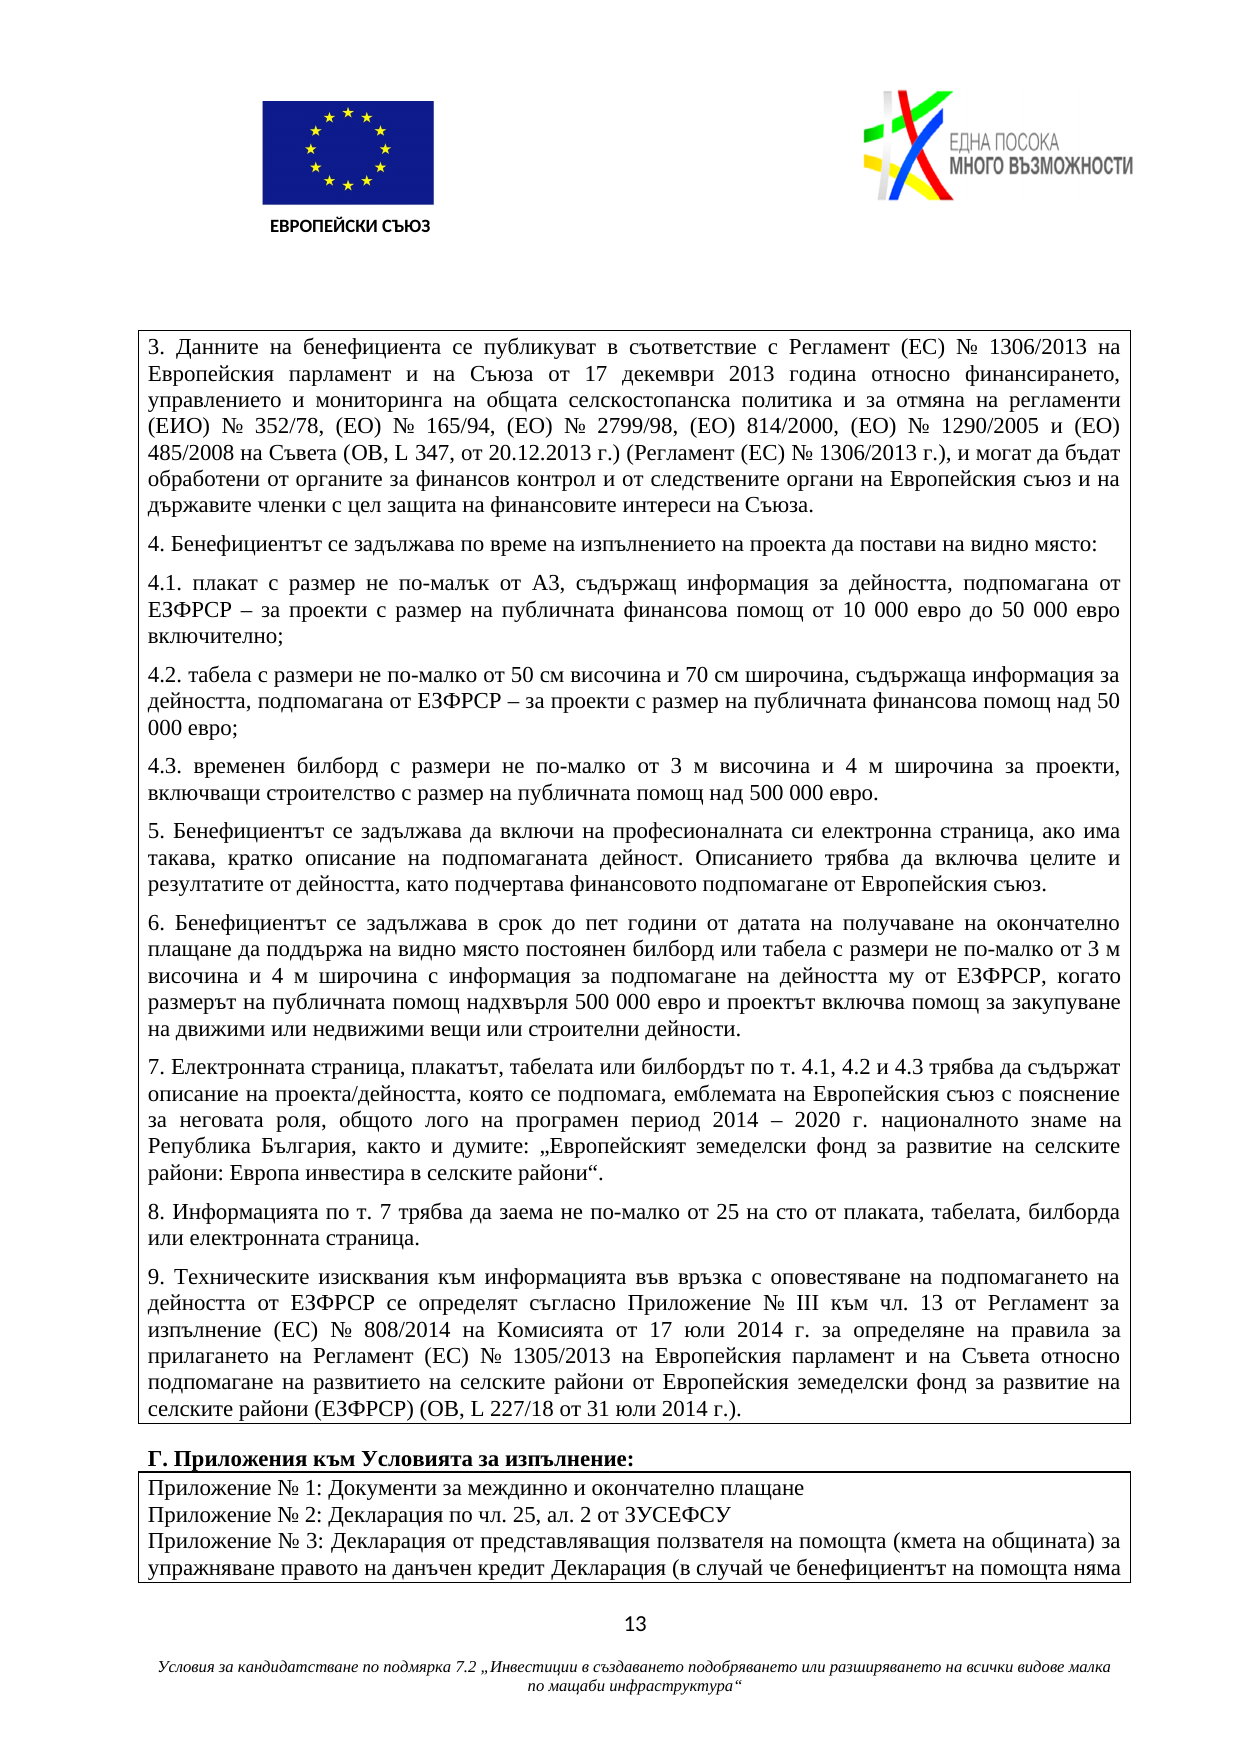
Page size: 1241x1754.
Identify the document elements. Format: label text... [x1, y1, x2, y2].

picture [856, 87, 1135, 203]
text 6. Бенефициентът се задължава в срок до пет години от датата на получаване на окончателно плащане да поддържа на видно място постоянен билборд или табела с размери не по-малко от 3 м височина и 4 м широчина с информация за подпомагане на дейността му от ЕЗФРСР, когато размерът на публичната помощ надхвърля 500 000 евро и проектът включва помощ за закупуване на движими или недвижими вещи или строителни дейности. [139, 906, 1130, 1041]
text 4.3. временен билборд с размери не по-малко от 3 м височина и 4 м широчина за проекти, включващи строителство с размер на публичната помощ над 500 000 евро. [139, 749, 1130, 805]
text Г. Приложения към Условията за изпълнение: [148, 1445, 1122, 1471]
picture [259, 101, 437, 208]
text 3. Данните на бенефициента се публикуват в съответствие с Регламент (ЕС) № 1306/2013 на Европейския парламент и на Съюза от 17 декември 2013 година относно финансирането, управлението и мониторинга на общата селскостопанска политика и за отмяна на регламенти (ЕИО) № 352/78, (ЕО) № 165/94, (ЕО) № 2799/98, (ЕО) 814/2000, (ЕО) № 1290/2005 и (ЕО) 485/2008 на Съвета (OB, L 347, от 20.12.2013 г.) (Регламент (ЕС) № 1306/2013 г.), и могат да бъдат обработени от органите за финансов контрол и от следствените органи на Европейския съюз и на държавите членки с цел защита на финансовите интереси на Съюза. [139, 331, 1130, 518]
text 5. Бенефициентът се задължава да включи на професионалната си електронна страница, ако има такава, кратко описание на подпомаганата дейност. Описанието трябва да включва целите и резултатите от дейността, като подчертава финансовото подпомагане от Европейския съюз. [139, 814, 1130, 897]
text 4.2. табела с размери не по-малко от 50 см височина и 70 см широчина, съдържаща информация за дейността, подпомагана от ЕЗФРСР – за проекти с размер на публичната финансова помощ над 50 000 евро; [139, 658, 1130, 740]
text Приложение № 2: Декларация по чл. 25, ал. 2 от ЗУСЕФСУ [148, 1501, 1122, 1524]
text 7. Електронната страница, плакатът, табелата или билбордът по т. 4.1, 4.2 и 4.3 трябва да съдържат описание на проекта/дейността, която се подпомага, емблемата на Европейския съюз с пояснение за неговата роля, общото лого на програмен период 2014 – 2020 г. националното знаме на Република България, както и думите: „Европейският земеделски фонд за развитие на селските райони: Европа инвестира в селските райони“. [139, 1050, 1130, 1185]
text 4.1. плакат с размер не по-малък от А3, съдържащ информация за дейността, подпомагана от ЕЗФРСР – за проекти с размер на публичната финансова помощ от 10 000 евро до 50 000 евро включително; [139, 566, 1130, 648]
text 9. Техническите изисквания към информацията във връзка с оповестяване на подпомагането на дейността от ЕЗФРСР се определят съгласно Приложение № ІІІ към чл. 13 от Регламент за изпълнение (ЕС) № 808/2014 на Комисията от 17 юли 2014 г. за определяне на правила за прилагането на Регламент (ЕС) № 1305/2013 на Европейския парламент и на Съвета относно подпомагане на развитието на селските райони от Европейския земеделски фонд за развитие на селските райони (ЕЗФРСР) (ОВ, L 227/18 от 31 юли 2014 г.). [139, 1260, 1130, 1423]
text Приложение № 1: Документи за междинно и окончателно плащане [139, 1473, 1130, 1501]
text 8. Информацията по т. 7 трябва да заема не по-малко от 25 на сто от плаката, табелата, билборда или електронната страница. [139, 1194, 1130, 1250]
text 4. Бенефициентът се задължава по време на изпълнението на проекта да постави на видно място: [139, 527, 1130, 557]
